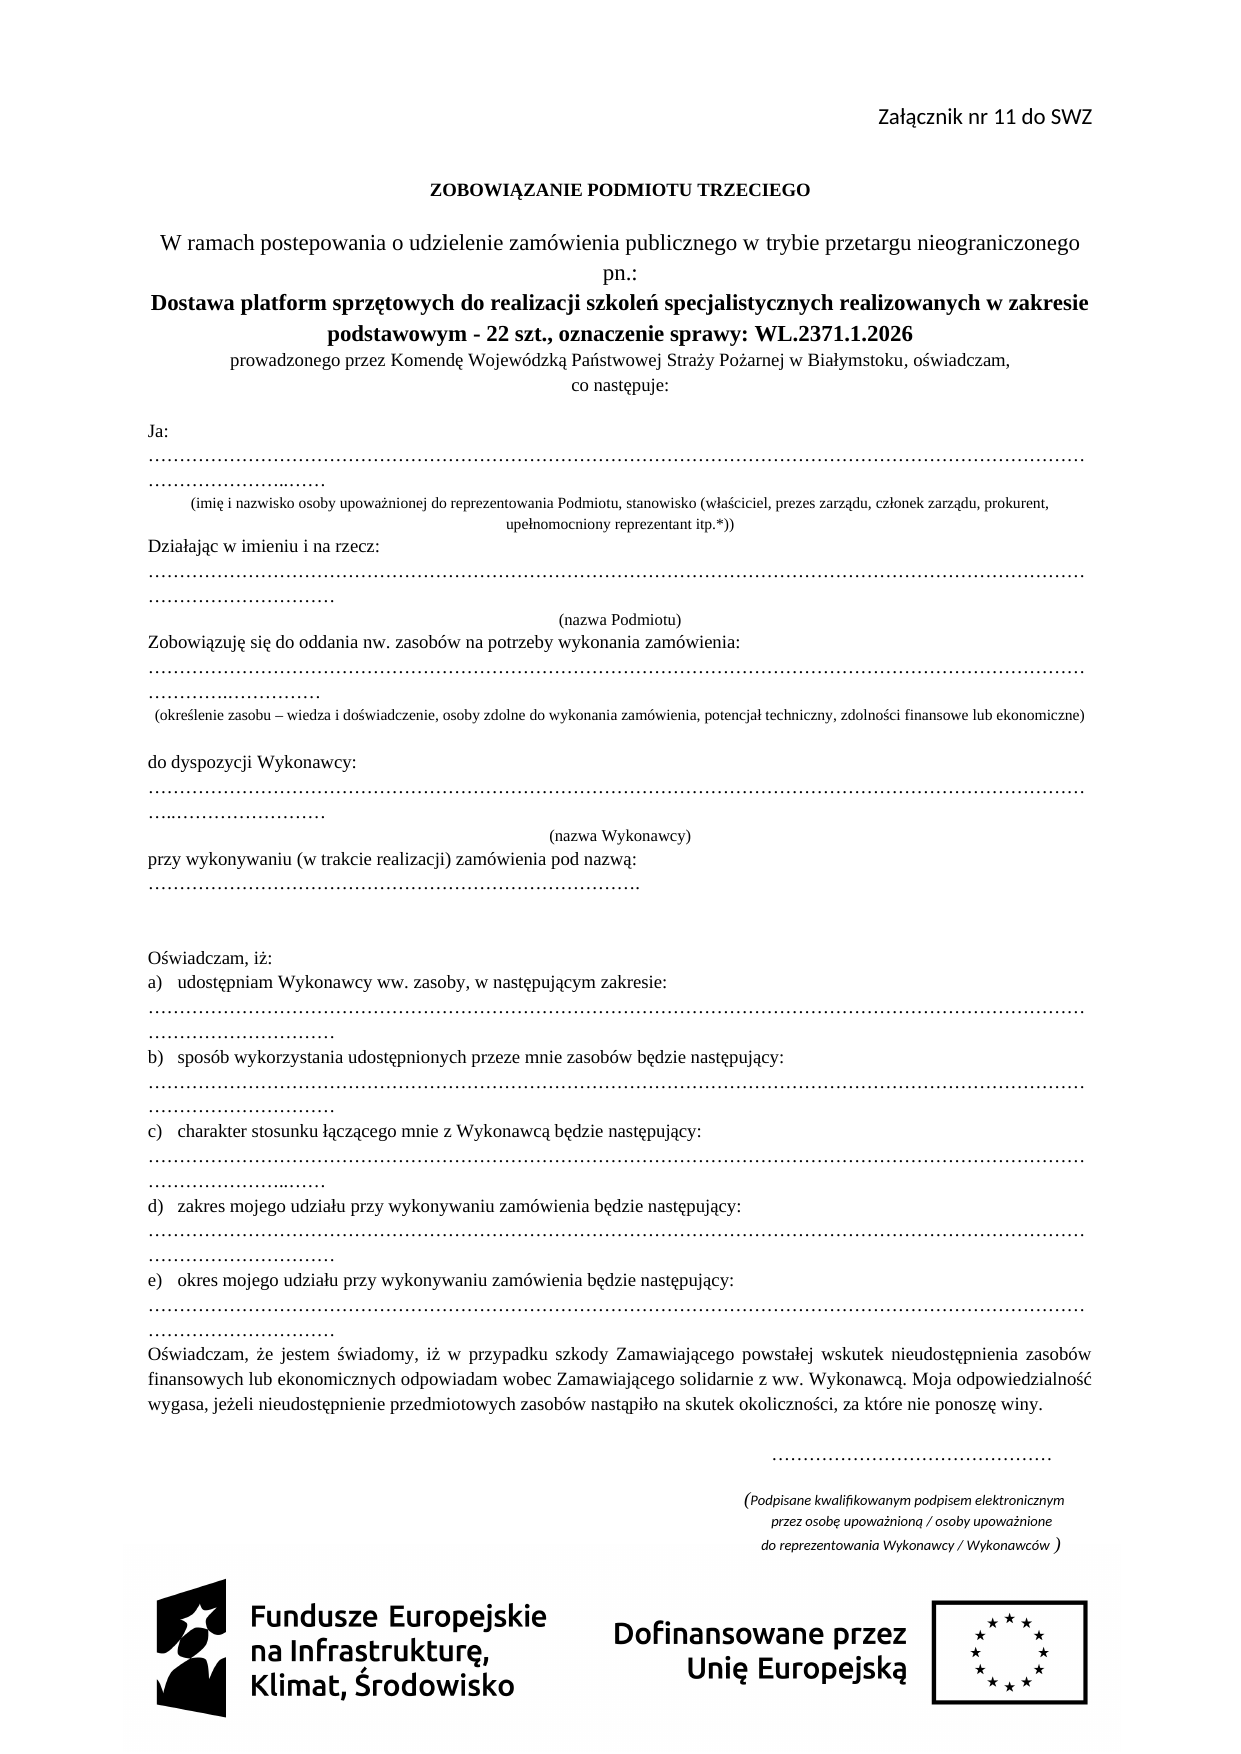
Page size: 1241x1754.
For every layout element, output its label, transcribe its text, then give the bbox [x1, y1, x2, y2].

text ………………………………………………………………………………………………………………………………………………………..…… [148, 1145, 1093, 1191]
text ……………………………………………………………………………………………………………………………………………………………… [148, 1071, 1093, 1117]
text Oświadczam, że jestem świadomy, iż w przypadku szkody Zamawiającego powstałej wskutek nieudostępnienia zasobów finansowych lub ekonomicznych odpowiadam wobec Zamawiającego solidarnie z ww. Wykonawcą. Moja odpowiedzialność wygasa, jeżeli nieudostępnienie przedmiotowych zasobów nastąpiło na skutek okoliczności, za które nie ponoszę winy. [148, 1343, 1093, 1414]
text Dostawa platform sprzętowych do realizacji szkoleń specjalistycznych realizowanych w zakresie podstawowym - 22 szt., oznaczenie sprawy: WL.2371.1.2026 prowadzonego przez Komendę Wojewódzką Państwowej Straży Pożarnej w Białymstoku, oświadczam, co następuje: [148, 289, 1093, 396]
text ……………………………………………………………………………………………………………………………………………………………… [148, 1294, 1093, 1340]
text ………………………………………………………………………………………………………………………………………………………..…… [148, 444, 1093, 491]
text (Podpisane kwalifikowanym podpisem elektronicznym przez osobę upoważnioną / osoby upoważnione do reprezentowania Wykonawcy / Wykonawców ) [716, 1488, 1093, 1555]
text W ramach postepowania o udzielenie zamówienia publicznego w trybie przetargu nieograniczonego pn.: [148, 229, 1093, 286]
text ……………………………………… [731, 1442, 1093, 1464]
list zakres mojego udziału przy wykonywaniu zamówienia będzie następujący: [148, 1194, 1093, 1216]
text ……………………………………………………………………………………………………………………………………………………………… [148, 1219, 1093, 1266]
text ………………………………………………………………………………………………………………………………………..…………………… [148, 776, 1093, 822]
text przy wykonywaniu (w trakcie realizacji) zamówienia pod nazwą: ……………………………………………………………………. [148, 847, 1093, 894]
list udostępniam Wykonawcy ww. zasoby, w następującym zakresie: [148, 971, 1093, 993]
text ……………………………………………………………………………………………………………………………………………………………… [148, 560, 1093, 606]
text (imię i nazwisko osoby upoważnionej do reprezentowania Podmiotu, stanowisko (właściciel, prezes zarządu, członek zarządu, prokurent, upełnomocniony reprezentant itp.*)) [148, 494, 1093, 532]
text ……………………………………………………………………………………………………………………………………………….…………… [148, 656, 1093, 702]
list charakter stosunku łączącego mnie z Wykonawcą będzie następujący: [148, 1120, 1093, 1142]
picture [122, 1544, 1122, 1752]
text ZOBOWIĄZANIE PODMIOTU TRZECIEGO [148, 179, 1093, 201]
list okres mojego udziału przy wykonywaniu zamówienia będzie następujący: [148, 1269, 1093, 1290]
list sposób wykorzystania udostępnionych przeze mnie zasobów będzie następujący: [148, 1046, 1093, 1067]
text Ja: [148, 419, 1093, 441]
text Oświadczam, iż: [148, 947, 1093, 968]
text (określenie zasobu – wiedza i doświadczenie, osoby zdolne do wykonania zamówienia, potencjał techniczny, zdolności finansowe lub ekonomiczne) [148, 706, 1093, 724]
text (nazwa Wykonawcy) [148, 825, 1093, 844]
text Działając w imieniu i na rzecz: [148, 535, 1093, 557]
text do dyspozycji Wykonawcy: [148, 751, 1093, 773]
text Zobowiązuję się do oddania nw. zasobów na potrzeby wykonania zamówienia: [148, 631, 1093, 653]
text (nazwa Podmiotu) [148, 609, 1093, 628]
text ……………………………………………………………………………………………………………………………………………………………… [148, 996, 1093, 1042]
